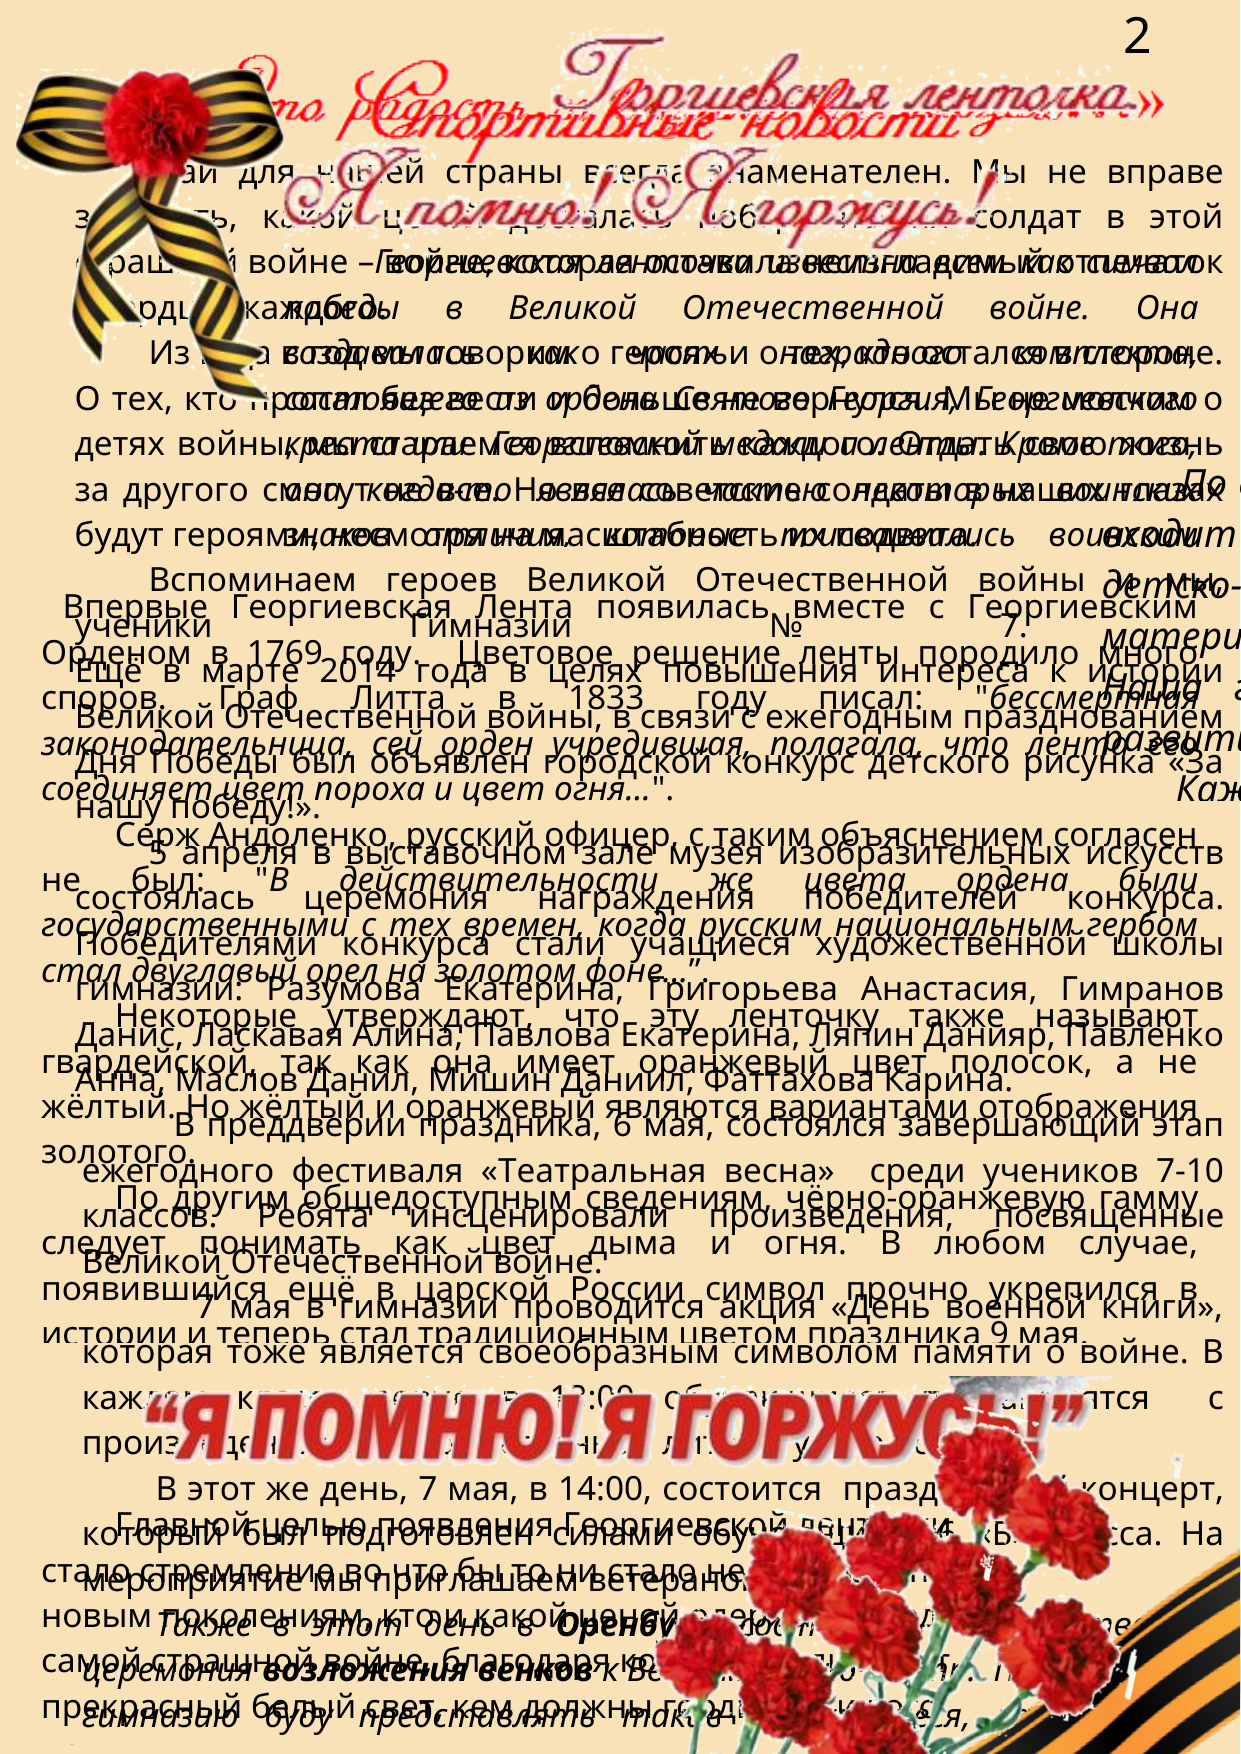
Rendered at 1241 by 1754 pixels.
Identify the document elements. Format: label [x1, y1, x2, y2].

picture [16, 28, 1221, 402]
picture [88, 1376, 1241, 1754]
